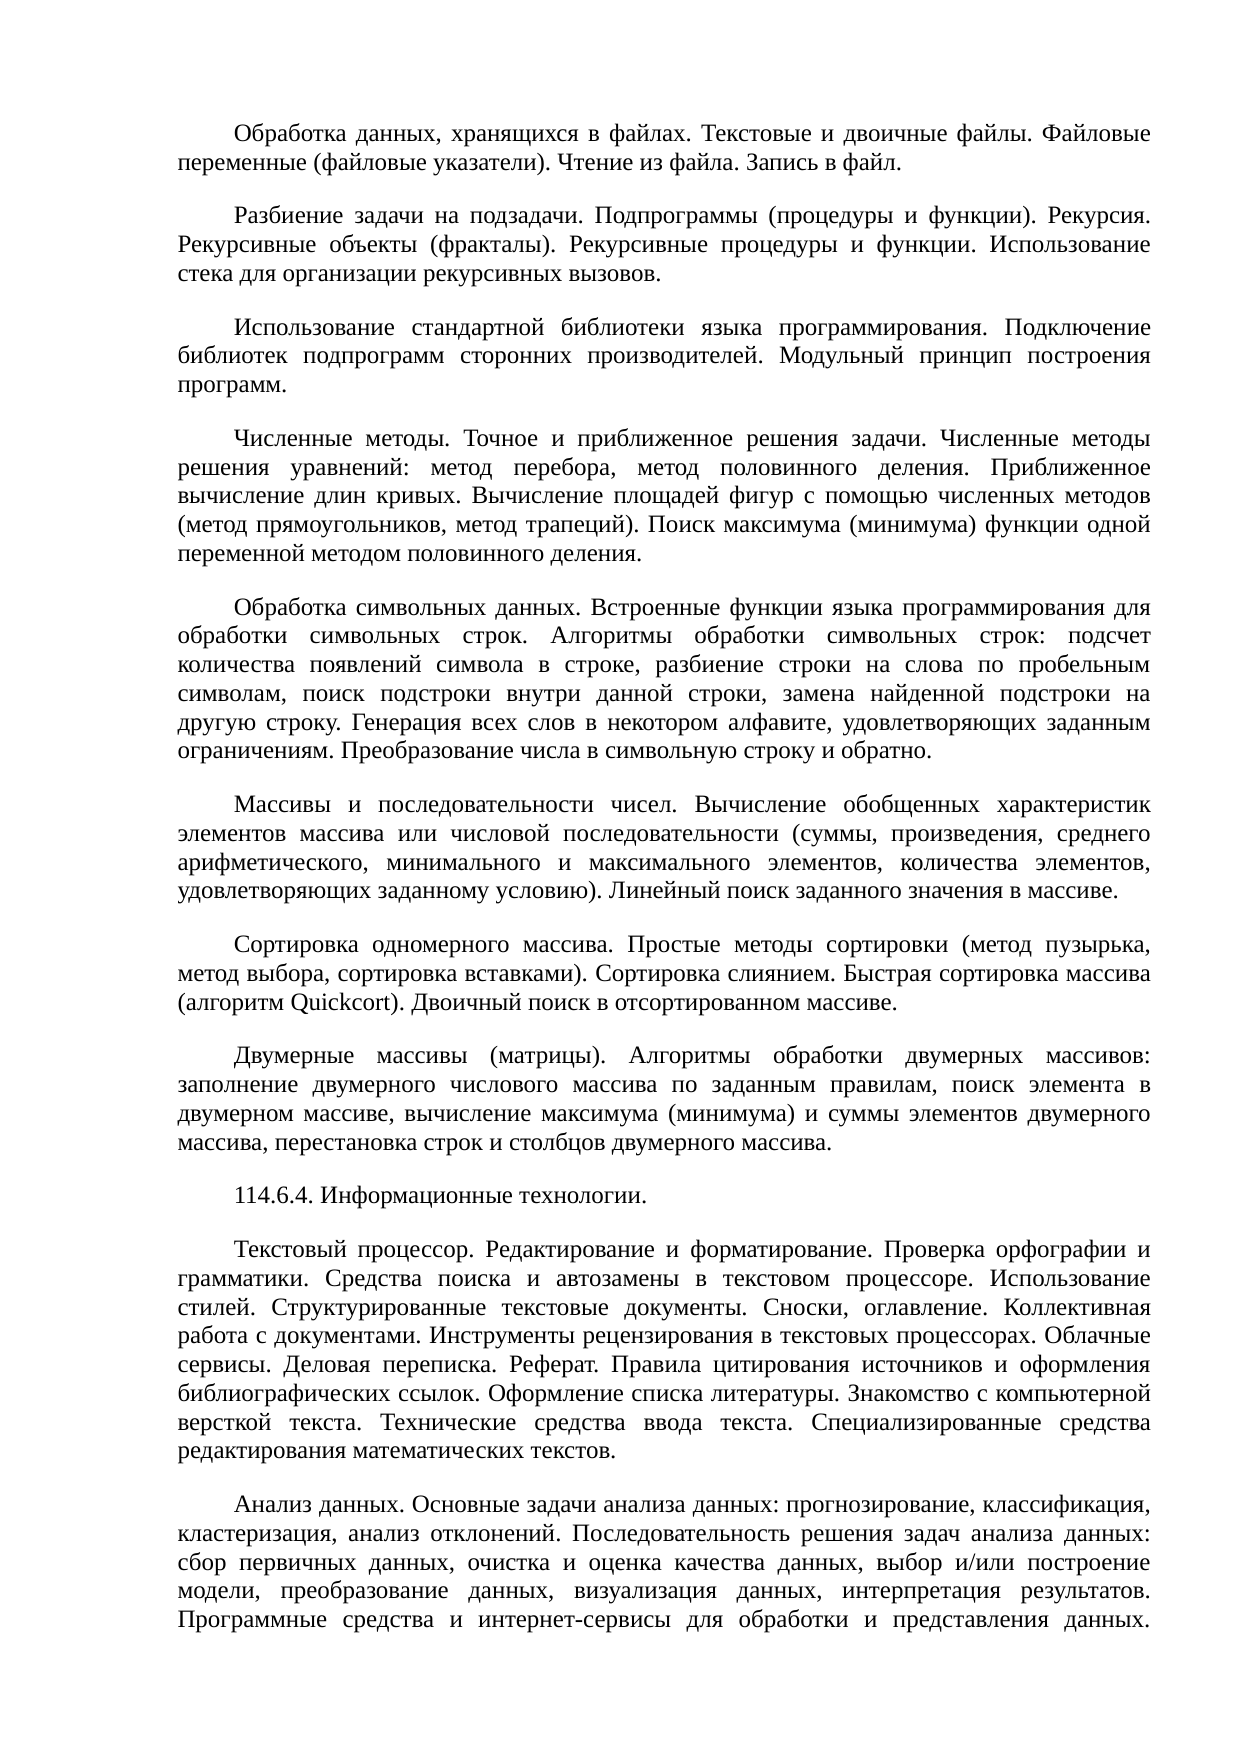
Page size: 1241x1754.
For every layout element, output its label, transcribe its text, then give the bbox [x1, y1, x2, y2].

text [177, 1489, 1152, 1633]
text Использование стандартной библиотеки языка программирования. Подключение библиотек подпрограмм сторонних производителей. Модульный принцип построения программ. [177, 312, 1152, 398]
text Текстовый процессор. Редактирование и форматирование. Проверка орфографии и грамматики. Средства поиска и автозамены в текстовом процессоре. Использование стилей. Структурированные текстовые документы. Сноски, оглавление. Коллективная работа с документами. Инструменты рецензирования в текстовых процессорах. Облачные сервисы. Деловая переписка. Реферат. Правила цитирования источников и оформления библиографических ссылок. Оформление списка литературы. Знакомство с компьютерной версткой текста. Технические средства ввода текста. Специализированные средства редактирования математических текстов. [177, 1234, 1152, 1464]
text 114.6.4. Информационные технологии. [177, 1181, 1152, 1209]
text Двумерные массивы (матрицы). Алгоритмы обработки двумерных массивов: заполнение двумерного числового массива по заданным правилам, поиск элемента в двумерном массиве, вычисление максимума (минимума) и суммы элементов двумерного массива, перестановка строк и столбцов двумерного массива. [177, 1041, 1152, 1156]
text Разбиение задачи на подзадачи. Подпрограммы (процедуры и функции). Рекурсия. Рекурсивные объекты (фракталы). Рекурсивные процедуры и функции. Использование стека для организации рекурсивных вызовов. [177, 201, 1152, 287]
text Массивы и последовательности чисел. Вычисление обобщенных характеристик элементов массива или числовой последовательности (суммы, произведения, среднего арифметического, минимального и максимального элементов, количества элементов, удовлетворяющих заданному условию). Линейный поиск заданного значения в массиве. [177, 789, 1152, 904]
text Обработка данных, хранящихся в файлах. Текстовые и двоичные файлы. Файловые переменные (файловые указатели). Чтение из файла. Запись в файл. [177, 118, 1152, 176]
text Численные методы. Точное и приближенное решения задачи. Численные методы решения уравнений: метод перебора, метод половинного деления. Приближенное вычисление длин кривых. Вычисление площадей фигур с помощью численных методов (метод прямоугольников, метод трапеций). Поиск максимума (минимума) функции одной переменной методом половинного деления. [177, 423, 1152, 567]
text Обработка символьных данных. Встроенные функции языка программирования для обработки символьных строк. Алгоритмы обработки символьных строк: подсчет количества появлений символа в строке, разбиение строки на слова по пробельным символам, поиск подстроки внутри данной строки, замена найденной подстроки на другую строку. Генерация всех слов в некотором алфавите, удовлетворяющих заданным ограничениям. Преобразование числа в символьную строку и обратно. [177, 592, 1152, 764]
text Сортировка одномерного массива. Простые методы сортировки (метод пузырька, метод выбора, сортировка вставками). Сортировка слиянием. Быстрая сортировка массива (алгоритм Quickcort). Двоичный поиск в отсортированном массиве. [177, 929, 1152, 1016]
